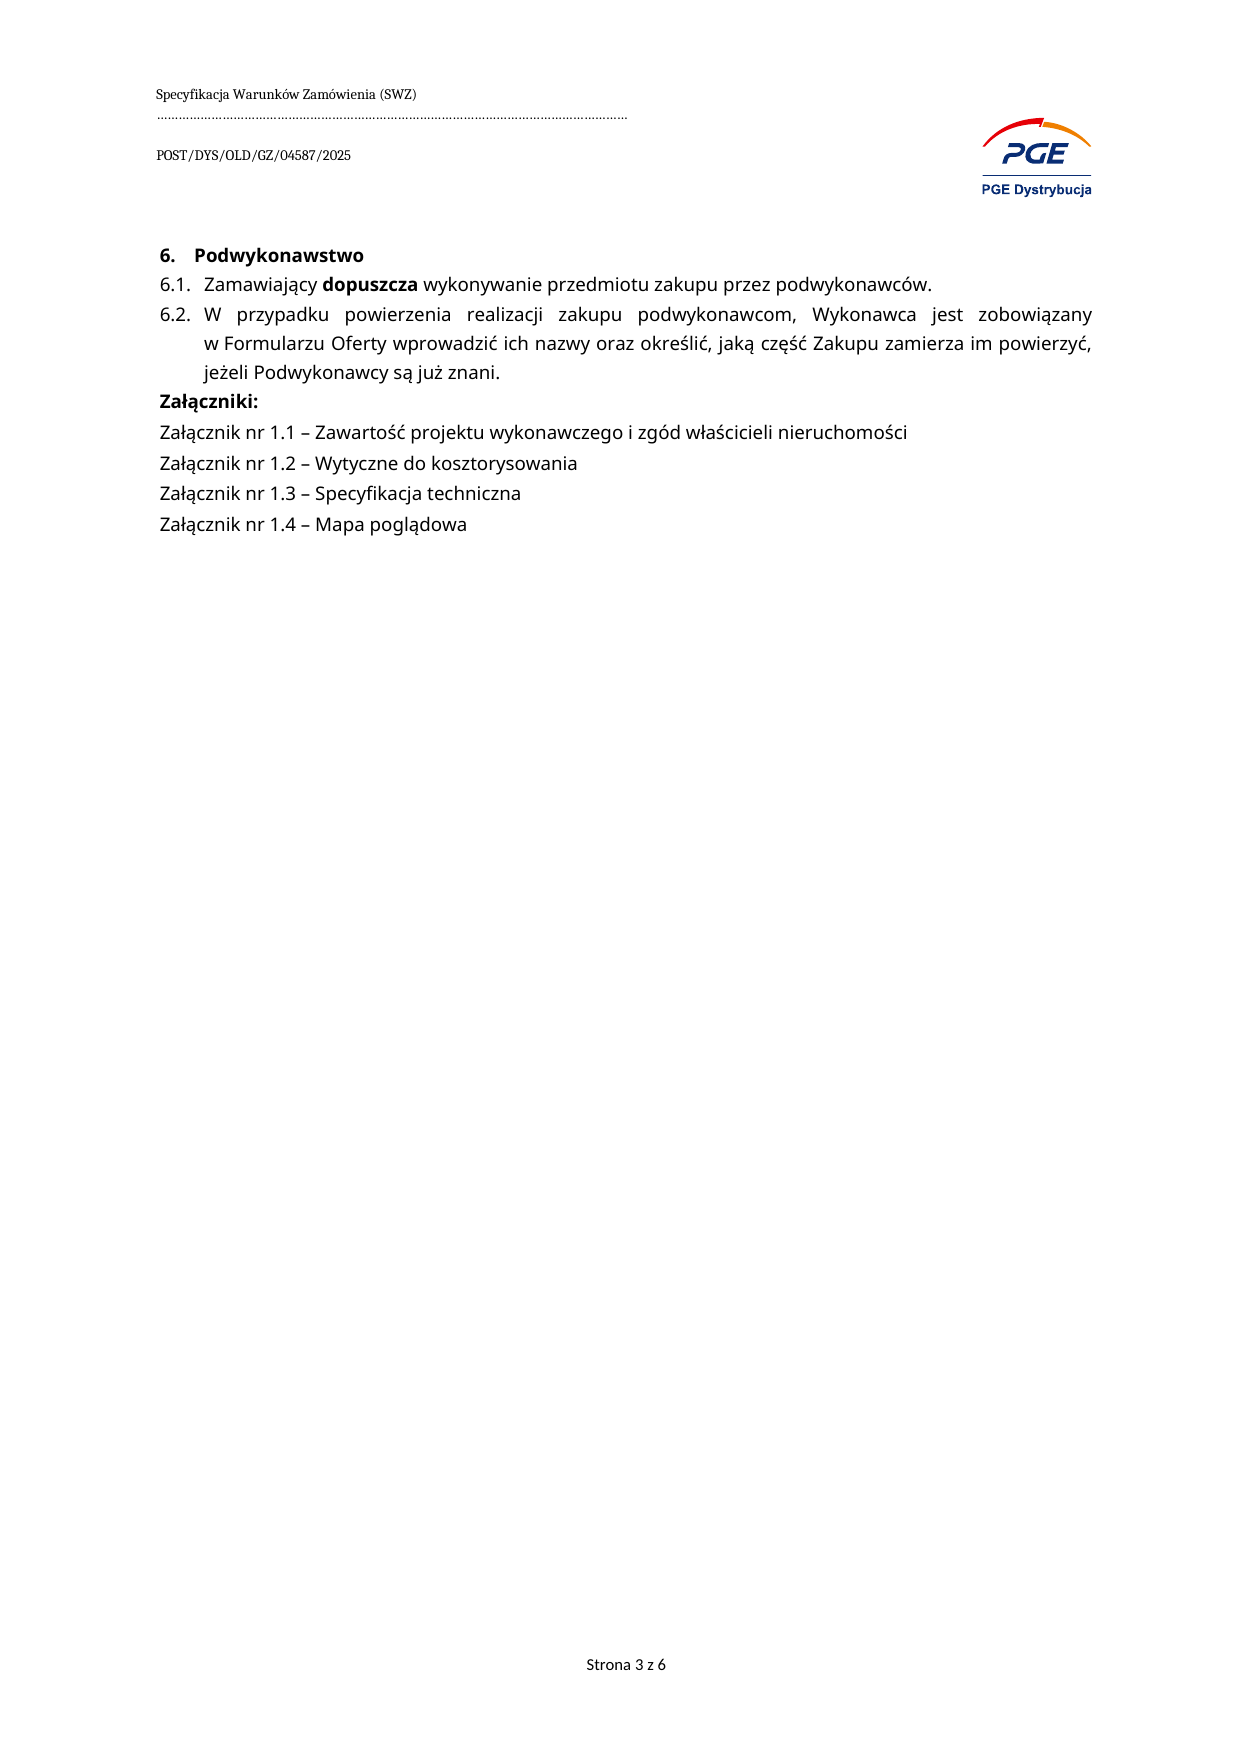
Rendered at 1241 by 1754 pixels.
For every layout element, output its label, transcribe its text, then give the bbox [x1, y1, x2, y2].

text Załącznik nr 1.1 – Zawartość projektu wykonawczego i zgód właścicieli nieruchomości [159, 419, 1093, 445]
text Załączniki: [159, 389, 1093, 414]
list W przypadku powierzenia realizacji zakupu podwykonawcom, Wykonawca jest zobowiązany w Formularzu Oferty wprowadzić ich nazwy oraz określić, jaką część Zakupu zamierza im powierzyć, jeżeli Podwykonawcy są już znani. [159, 301, 1093, 385]
list Podwykonawstwo [159, 242, 1093, 268]
list Zamawiający dopuszcza wykonywanie przedmiotu zakupu przez podwykonawców. [159, 272, 1093, 297]
text Załącznik nr 1.3 – Specyfikacja techniczna [159, 481, 1093, 506]
text Załącznik nr 1.4 – Mapa poglądowa [159, 511, 1093, 537]
text Załącznik nr 1.2 – Wytyczne do kosztorysowania [159, 450, 1093, 475]
